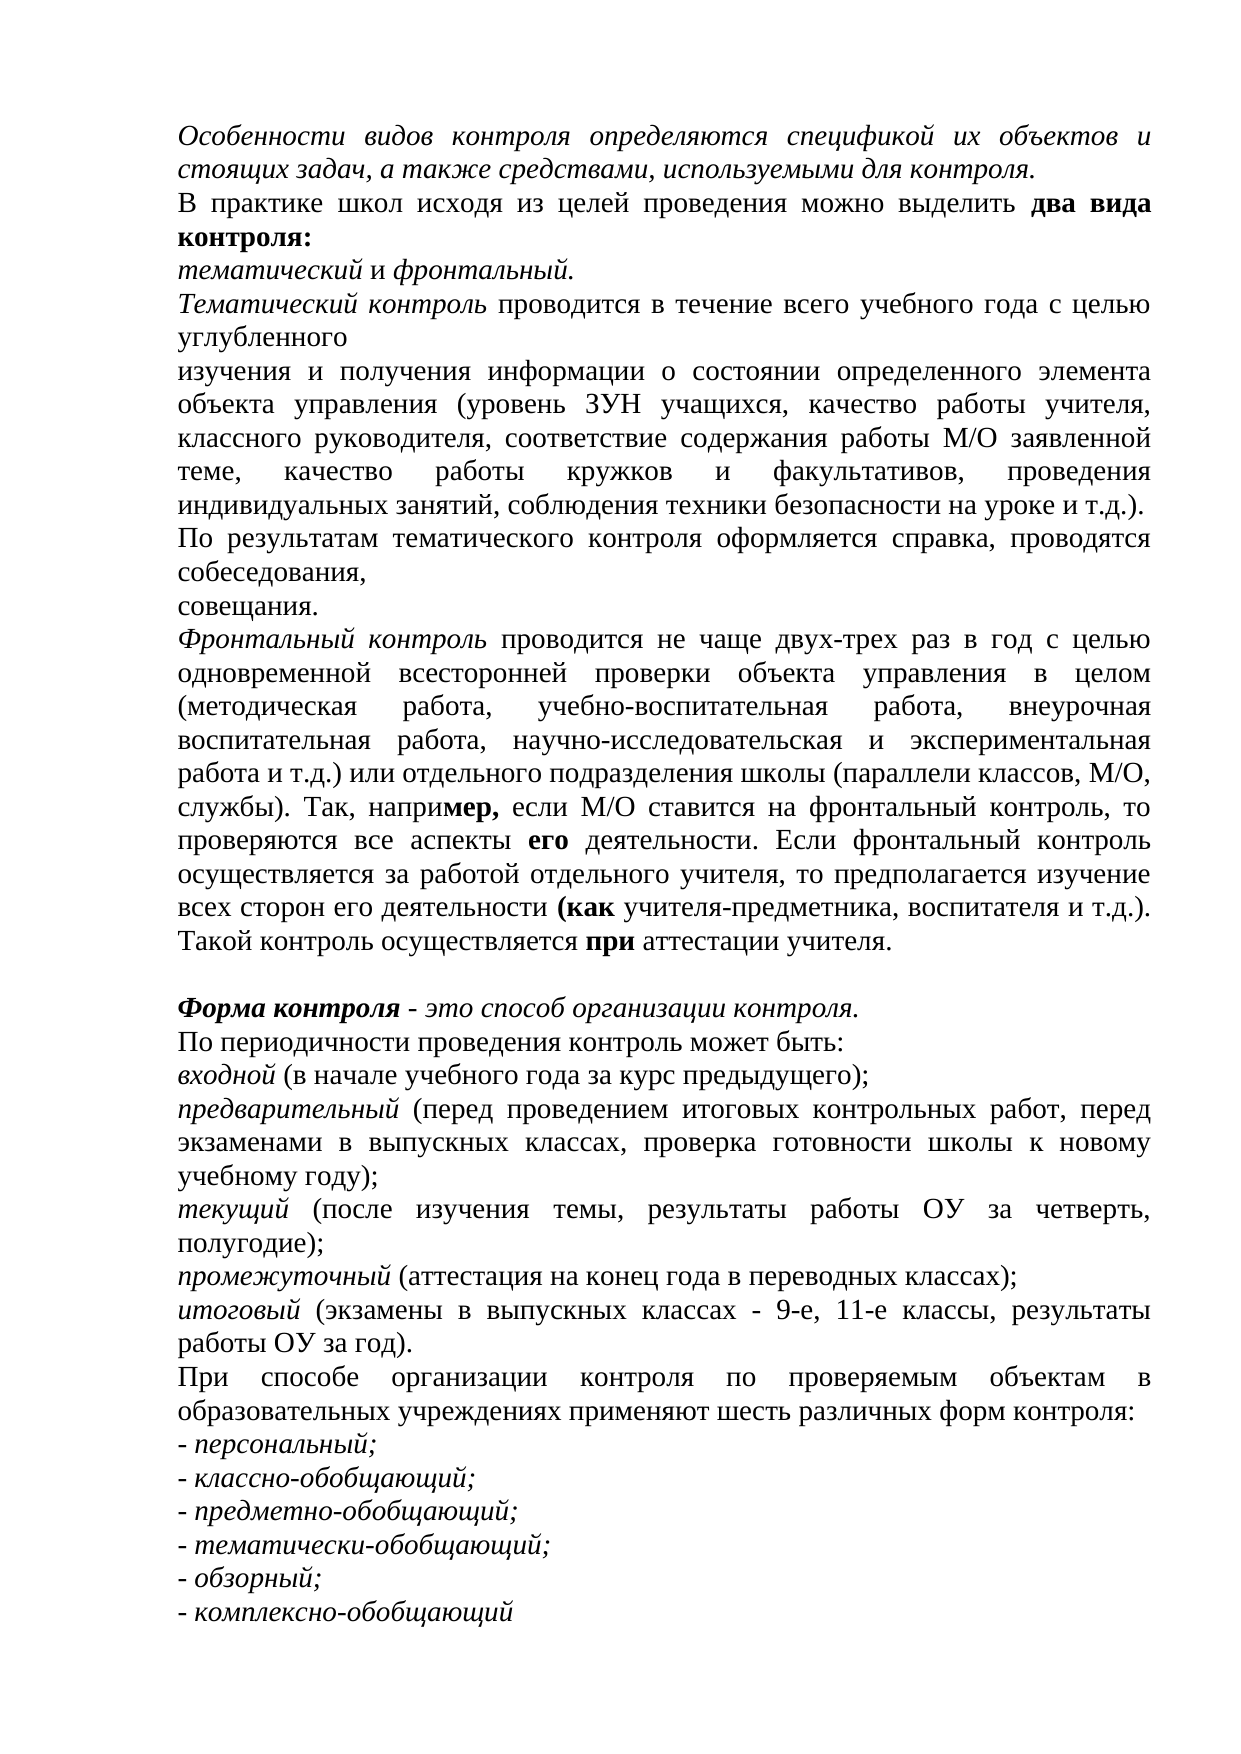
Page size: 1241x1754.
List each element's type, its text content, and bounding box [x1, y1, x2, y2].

text Фронтальный контроль проводится не чаще двух-трех раз в год с целью одновременной всесторонней проверки объекта управления в целом (методическая работа, учебно-воспитательная работа, внеурочная воспитательная работа, научно-исследовательская и экспериментальная работа и т.д.) или отдельного подразделения школы (параллели классов, М/О, службы). Так, например, если М/О ставится на фронтальный контроль, то проверяются все аспекты его деятельности. Если фронтальный контроль осуществляется за работой отдельного учителя, то предполагается изучение всех сторон его деятельности (как учителя-предметника, воспитателя и т.д.). Такой контроль осуществляется при аттестации учителя. [177, 621, 1152, 957]
text предварительный (перед проведением итоговых контрольных работ, перед экзаменами в выпускных классах, проверка готовности школы к новому учебному году); [177, 1091, 1152, 1191]
text изучения и получения информации о состоянии определенного элемента объекта управления (уровень ЗУН учащихся, качество работы учителя, классного руководителя, соответствие содержания работы М/О заявленной теме, качество работы кружков и факультативов, проведения индивидуальных занятий, соблюдения техники безопасности на уроке и т.д.). [177, 353, 1152, 521]
text При способе организации контроля по проверяемым объектам в образовательных учреждениях применяют шесть различных форм контроля: [177, 1359, 1152, 1426]
text тематический и фронтальный. [177, 252, 1152, 286]
text Форма контроля - это способ организации контроля. [177, 990, 1152, 1024]
text - тематически-обобщающий; [177, 1527, 1152, 1560]
text совещания. [177, 588, 1152, 621]
text - комплексно-обобщающий [177, 1594, 1152, 1627]
text Тематический контроль проводится в течение всего учебного года с целью углубленного [177, 286, 1152, 353]
text - классно-обобщающий; [177, 1460, 1152, 1493]
text - обзорный; [177, 1560, 1152, 1594]
text В практике школ исходя из целей проведения можно выделить два вида контроля: [177, 185, 1152, 252]
text входной (в начале учебного года за курс предыдущего); [177, 1057, 1152, 1091]
text По периодичности проведения контроль может быть: [177, 1024, 1152, 1057]
text промежуточный (аттестация на конец года в переводных классах); [177, 1258, 1152, 1292]
text итоговый (экзамены в выпускных классах - 9-е, 11-е классы, результаты работы ОУ за год). [177, 1292, 1152, 1359]
text Особенности видов контроля определяются спецификой их объектов и стоящих задач, а также средствами, используемыми для контроля. [177, 118, 1152, 185]
text - персональный; [177, 1426, 1152, 1460]
text текущий (после изучения темы, результаты работы ОУ за четверть, полугодие); [177, 1191, 1152, 1258]
text - предметно-обобщающий; [177, 1493, 1152, 1527]
text По результатам тематического контроля оформляется справка, проводятся собеседования, [177, 521, 1152, 588]
